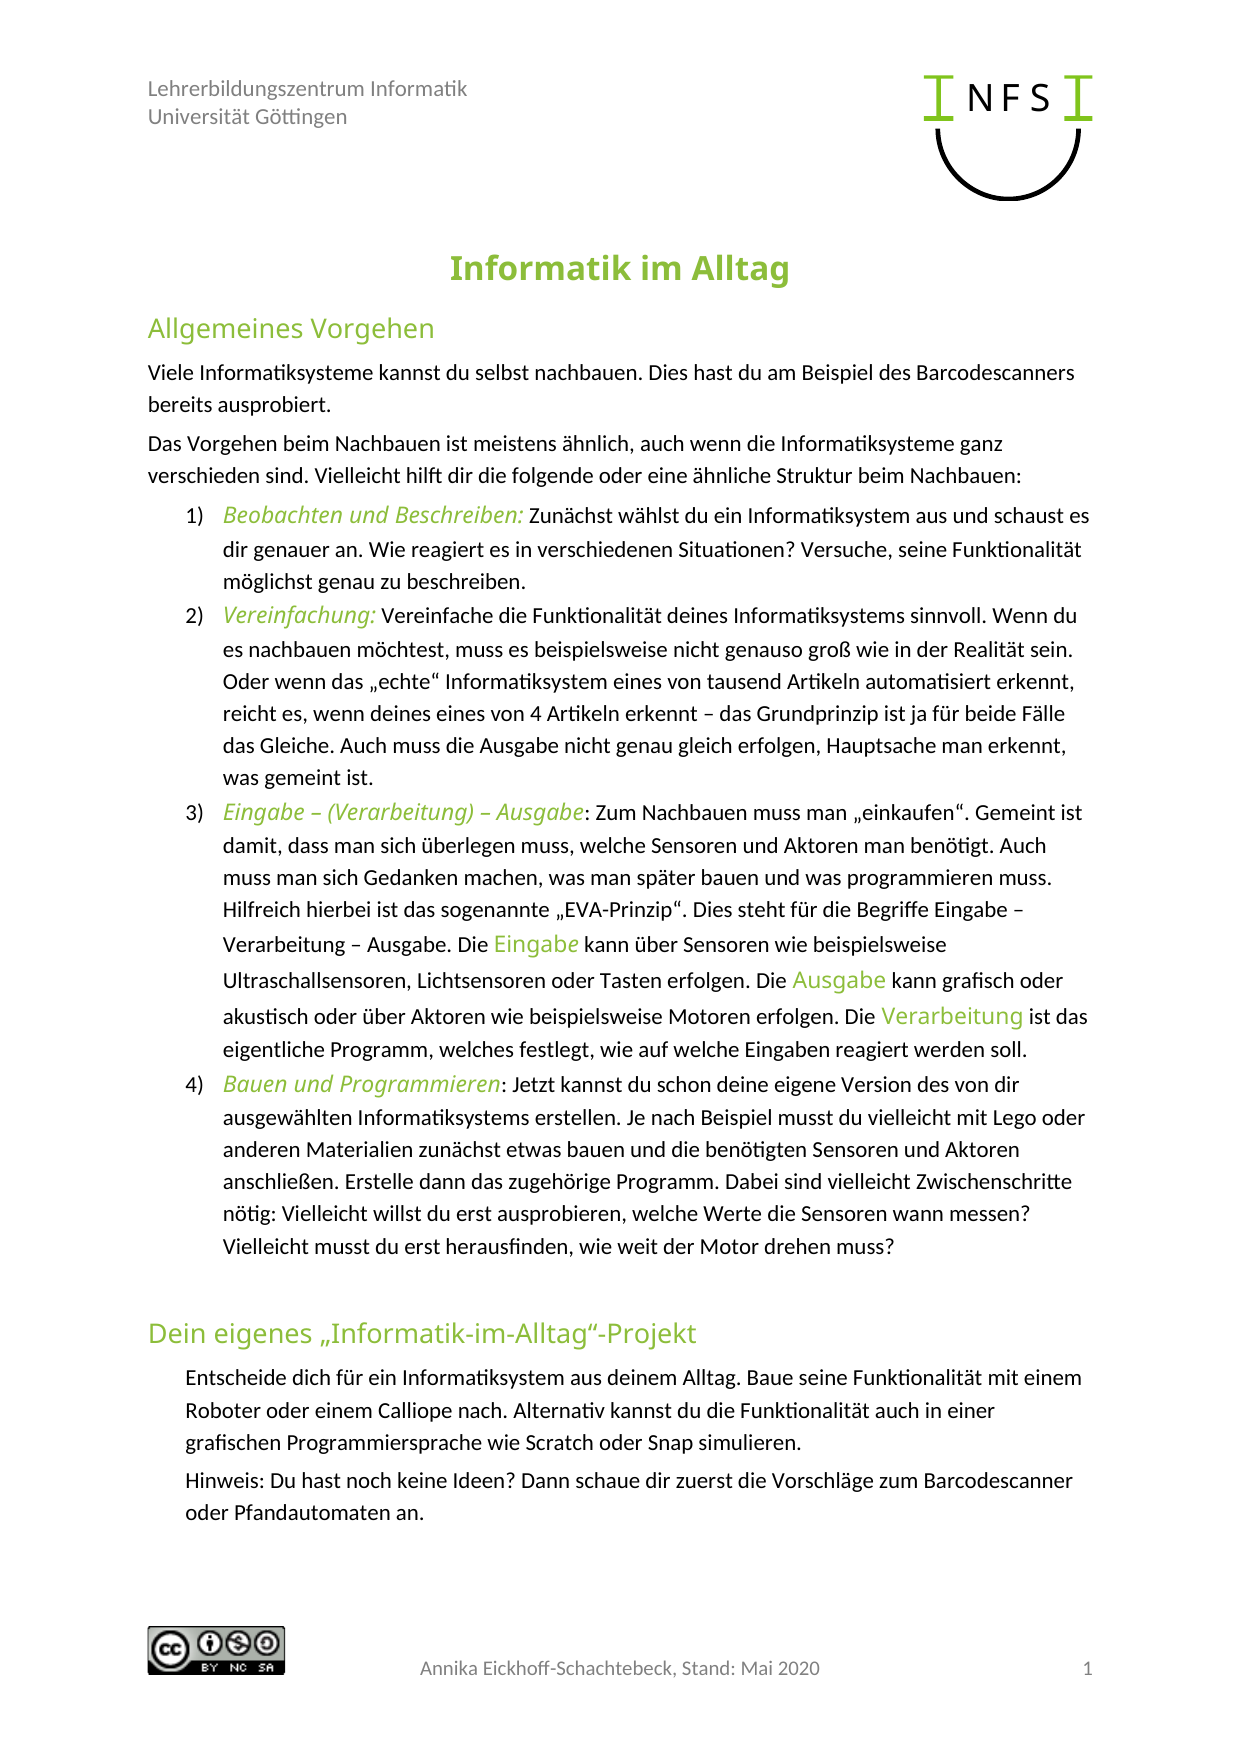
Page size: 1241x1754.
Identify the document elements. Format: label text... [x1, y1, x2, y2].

text Das Vorgehen beim Nachbauen ist meistens ähnlich, auch wenn die Informatiksysteme ganz verschieden sind. Vielleicht hilft dir die folgende oder eine ähnliche Struktur beim Nachbauen: [148, 429, 1093, 489]
text Entscheide dich für ein Informatiksystem aus deinem Alltag. Baue seine Funktionalität mit einem Roboter oder einem Calliope nach. Alternativ kannst du die Funktionalität auch in einer grafischen Programmiersprache wie Scratch oder Snap simulieren. [185, 1363, 1093, 1456]
subtitle Dein eigenes „Informatik-im-Alltag“-Projekt [148, 1315, 1093, 1352]
text Hinweis: Du hast noch keine Ideen? Dann schaue dir zuerst die Vorschläge zum Barcodescanner oder Pfandautomaten an. [185, 1466, 1093, 1527]
picture [147, 1626, 286, 1675]
list Eingabe – (Verarbeitung) – Ausgabe: Zum Nachbauen muss man „einkaufen“. Gemeint ist damit, dass man sich überlegen muss, welche Sensoren und Aktoren man benötigt. Auch muss man sich Gedanken machen, was man später bauen und was programmieren muss. Hilfreich hierbei ist das sogenannte „EVA-Prinzip“. Dies steht für die Begriffe Eingabe – Verarbeitung – Ausgabe. Die Eingabe kann über Sensoren wie beispielsweise Ultraschallsensoren, Lichtsensoren oder Tasten erfolgen. Die Ausgabe kann grafisch oder akustisch oder über Aktoren wie beispielsweise Motoren erfolgen. Die Verarbeitung ist das eigentliche Programm, welches festlegt, wie auf welche Eingaben reagiert werden soll. [185, 796, 1093, 1063]
list Vereinfachung: Vereinfache die Funktionalität deines Informatiksystems sinnvoll. Wenn du es nachbauen möchtest, muss es beispielsweise nicht genauso groß wie in der Realität sein. Oder wenn das „echte“ Informatiksystem eines von tausend Artikeln automatisiert erkennt, reicht es, wenn deines eines von 4 Artikeln erkennt – das Grundprinzip ist ja für beide Fälle das Gleiche. Auch muss die Ausgabe nicht genau gleich erfolgen, Hauptsache man erkennt, was gemeint ist. [185, 599, 1093, 791]
subtitle Informatik im Alltag [148, 245, 1093, 290]
text Viele Informatiksysteme kannst du selbst nachbauen. Dies hast du am Beispiel des Barcodescanners bereits ausprobiert. [148, 358, 1093, 418]
list Beobachten und Beschreiben: Zunächst wählst du ein Informatiksystem aus und schaust es dir genauer an. Wie reagiert es in verschiedenen Situationen? Versuche, seine Funktionalität möglichst genau zu beschreiben. [185, 499, 1093, 595]
subtitle Allgemeines Vorgehen [148, 309, 1093, 346]
list Bauen und Programmieren: Jetzt kannst du schon deine eigene Version des von dir ausgewählten Informatiksystems erstellen. Je nach Beispiel musst du vielleicht mit Lego oder anderen Materialien zunächst etwas bauen und die benötigten Sensoren und Aktoren anschließen. Erstelle dann das zugehörige Programm. Dabei sind vielleicht Zwischenschritte nötig: Vielleicht willst du erst ausprobieren, welche Werte die Sensoren wann messen? Vielleicht musst du erst herausfinden, wie weit der Motor drehen muss? [185, 1068, 1093, 1260]
